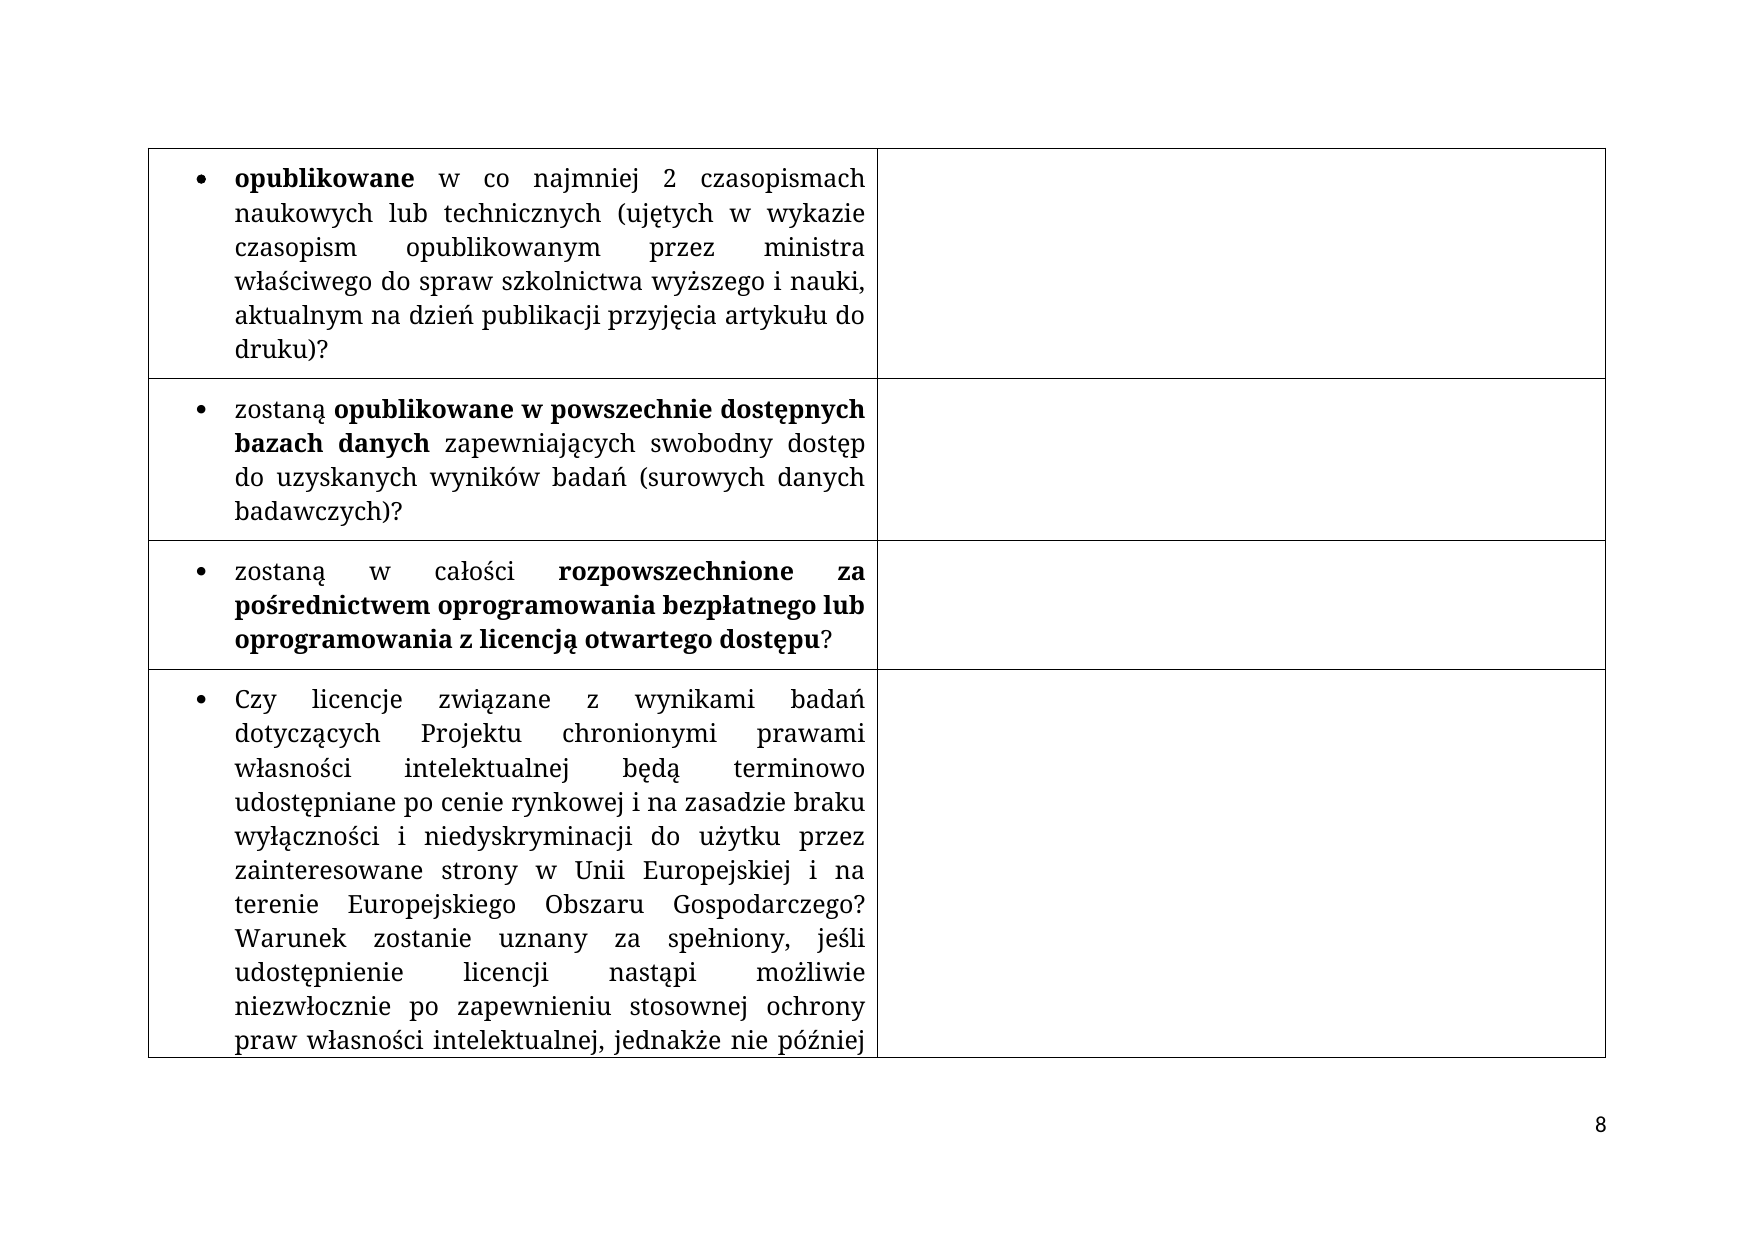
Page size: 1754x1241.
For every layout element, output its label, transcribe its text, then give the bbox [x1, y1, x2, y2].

table_cell [878, 379, 1605, 540]
table_cell [878, 149, 1605, 378]
table_cell [878, 541, 1605, 668]
table_cell zostaną w całości rozpowszechnione za pośrednictwem oprogramowania bezpłatnego lub oprogramowania z licencją otwartego dostępu? [149, 541, 877, 668]
table_cell opublikowane w co najmniej 2 czasopismach naukowych lub technicznych (ujętych w wykazie czasopism opublikowanym przez ministra właściwego do spraw szkolnictwa wyższego i nauki, aktualnym na dzień publikacji przyjęcia artykułu do druku)? [149, 149, 877, 378]
table_cell [878, 670, 1605, 1057]
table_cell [149, 670, 877, 1057]
table_cell zostaną opublikowane w powszechnie dostępnych bazach danych zapewniających swobodny dostęp do uzyskanych wyników badań (surowych danych badawczych)? [149, 379, 877, 540]
